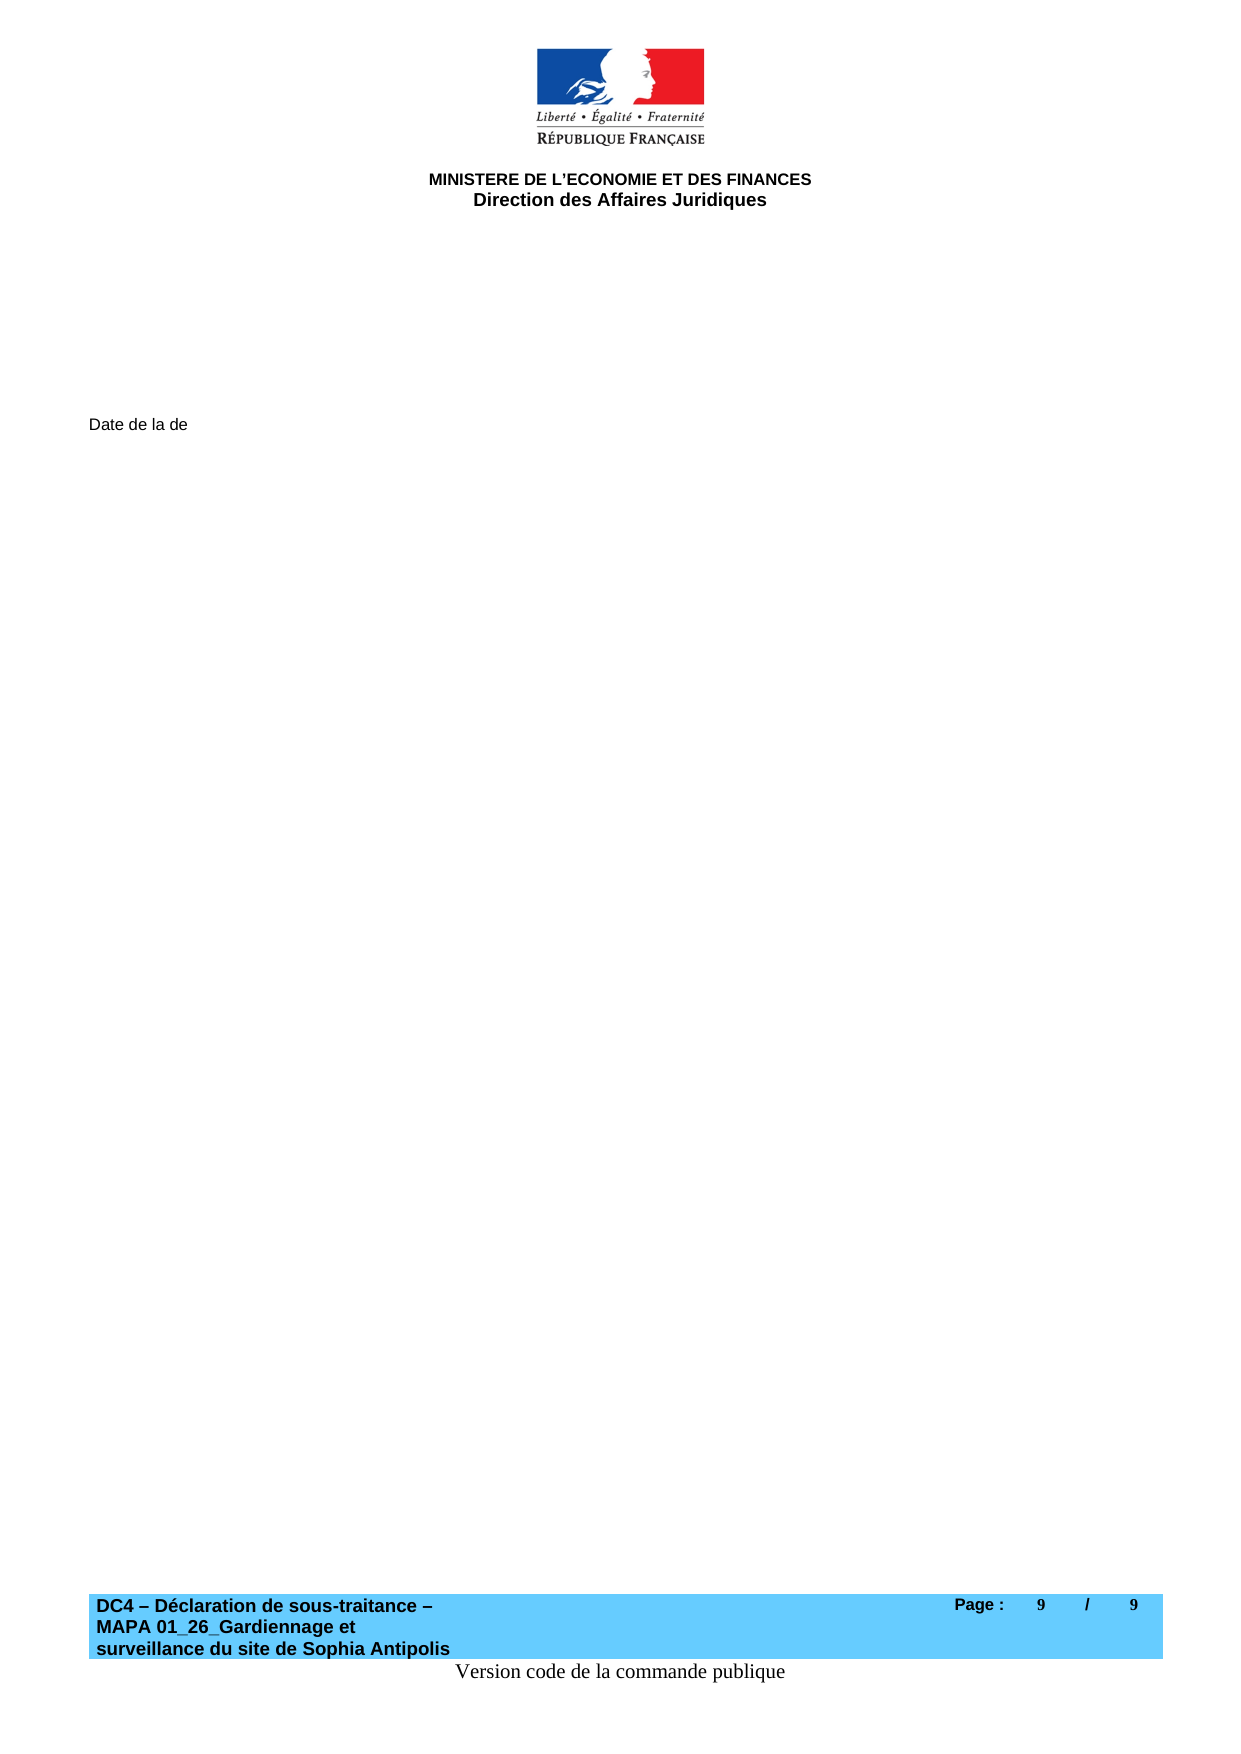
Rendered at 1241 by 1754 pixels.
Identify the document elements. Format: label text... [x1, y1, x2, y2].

picture [535, 47, 705, 146]
text Date de la de [89, 414, 1152, 434]
